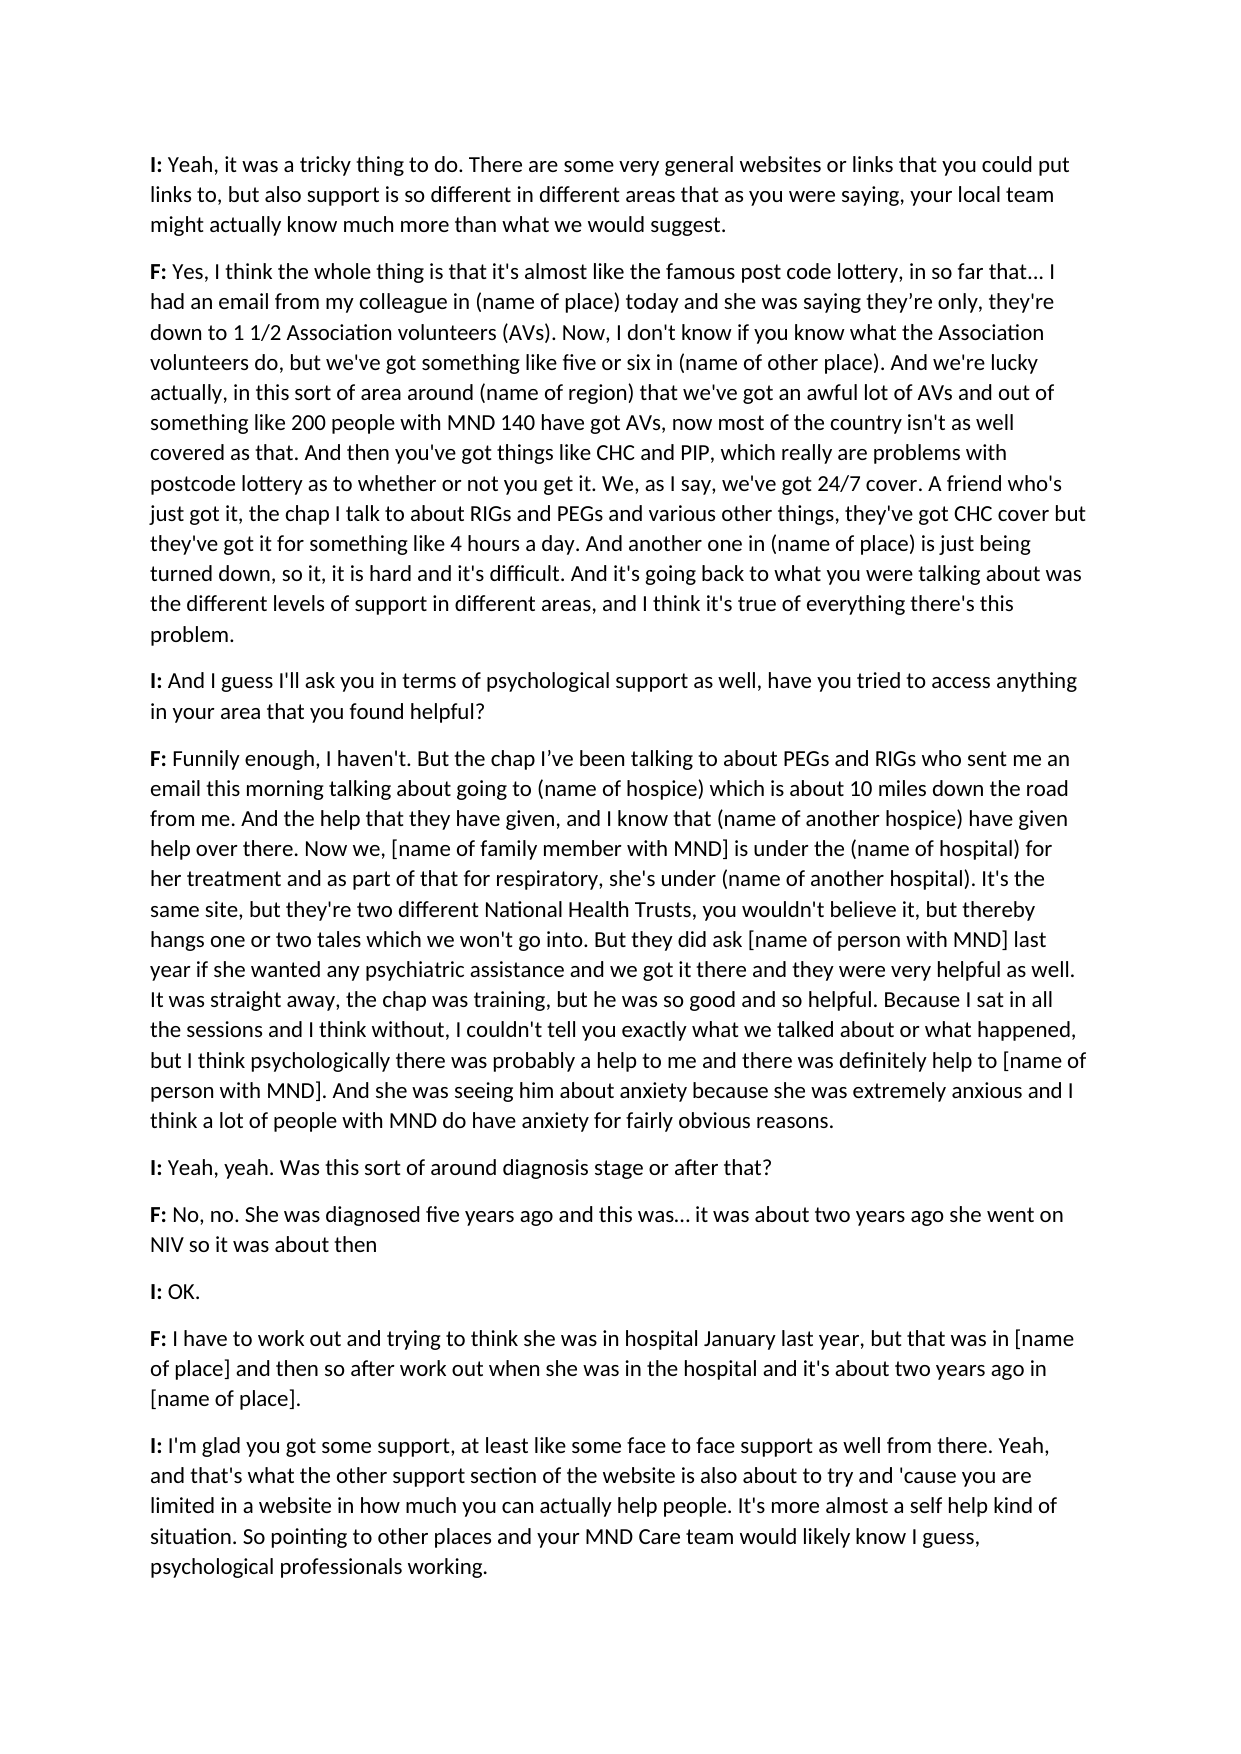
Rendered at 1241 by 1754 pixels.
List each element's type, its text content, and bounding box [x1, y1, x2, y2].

text I: OK. [150, 1277, 1090, 1305]
text F: No, no. She was diagnosed five years ago and this was… it was about two years ago she went on NIV so it was about then [150, 1200, 1090, 1258]
text I: Yeah, it was a tricky thing to do. There are some very general websites or links that you could put links to, but also support is so different in different areas that as you were saying, your local team might actually know much more than what we would suggest. [150, 150, 1090, 238]
text F: Yes, I think the whole thing is that it's almost like the famous post code lottery, in so far that... I had an email from my colleague in (name of place) today and she was saying they’re only, they're down to 1 1/2 Association volunteers (AVs). Now, I don't know if you know what the Association volunteers do, but we've got something like five or six in (name of other place). And we're lucky actually, in this sort of area around (name of region) that we've got an awful lot of AVs and out of something like 200 people with MND 140 have got AVs, now most of the country isn't as well covered as that. And then you've got things like CHC and PIP, which really are problems with postcode lottery as to whether or not you get it. We, as I say, we've got 24/7 cover. A friend who's just got it, the chap I talk to about RIGs and PEGs and various other things, they've got CHC cover but they've got it for something like 4 hours a day. And another one in (name of place) is just being turned down, so it, it is hard and it's difficult. And it's going back to what you were talking about was the different levels of support in different areas, and I think it's true of everything there's this problem. [150, 257, 1090, 648]
text I: Yeah, yeah. Was this sort of around diagnosis stage or after that? [150, 1153, 1090, 1181]
text I: And I guess I'll ask you in terms of psychological support as well, have you tried to access anything in your area that you found helpful? [150, 667, 1090, 725]
text F: I have to work out and trying to think she was in hospital January last year, but that was in [name of place] and then so after work out when she was in the hospital and it's about two years ago in [name of place]. [150, 1324, 1090, 1412]
text I: I'm glad you got some support, at least like some face to face support as well from there. Yeah, and that's what the other support section of the website is also about to try and 'cause you are limited in a website in how much you can actually help people. It's more almost a self help kind of situation. So pointing to other places and your MND Care team would likely know I guess, psychological professionals working. [150, 1431, 1090, 1580]
text F: Funnily enough, I haven't. But the chap I’ve been talking to about PEGs and RIGs who sent me an email this morning talking about going to (name of hospice) which is about 10 miles down the road from me. And the help that they have given, and I know that (name of another hospice) have given help over there. Now we, [name of family member with MND] is under the (name of hospital) for her treatment and as part of that for respiratory, she's under (name of another hospital). It's the same site, but they're two different National Health Trusts, you wouldn't believe it, but thereby hangs one or two tales which we won't go into. But they did ask [name of person with MND] last year if she wanted any psychiatric assistance and we got it there and they were very helpful as well. It was straight away, the chap was training, but he was so good and so helpful. Because I sat in all the sessions and I think without, I couldn't tell you exactly what we talked about or what happened, but I think psychologically there was probably a help to me and there was definitely help to [name of person with MND]. And she was seeing him about anxiety because she was extremely anxious and I think a lot of people with MND do have anxiety for fairly obvious reasons. [150, 744, 1090, 1134]
